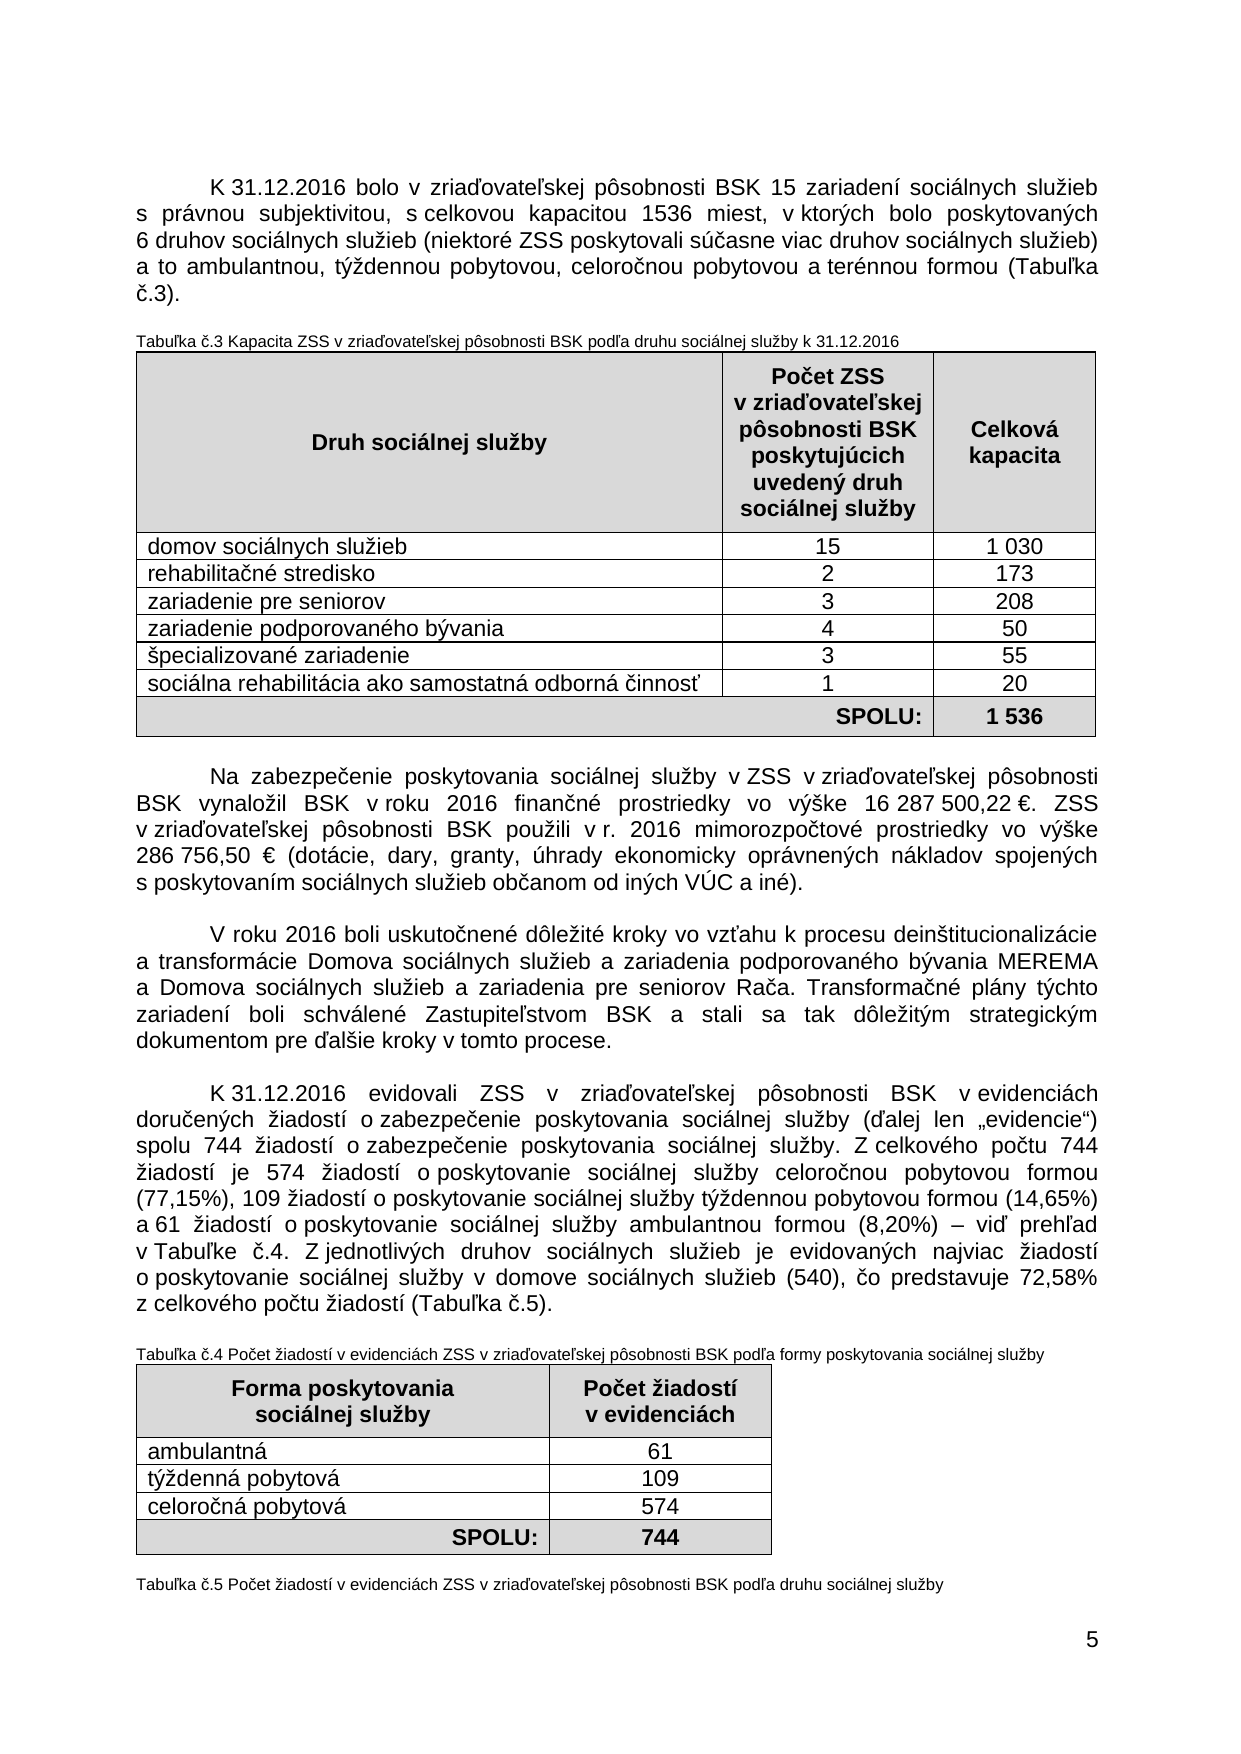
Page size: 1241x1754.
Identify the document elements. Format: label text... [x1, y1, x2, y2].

table_cell celoročná pobytová [137, 1493, 549, 1519]
table_cell 2 [723, 560, 933, 587]
table_cell 20 [934, 670, 1095, 696]
table_cell ambulantná [137, 1438, 549, 1464]
table_cell SPOLU: [137, 1520, 549, 1554]
text Tabuľka č.4 Počet žiadostí v evidenciách ZSS v zriaďovateľskej pôsobnosti BSK podľa formy poskytovania sociálnej služby [136, 1345, 1098, 1364]
text Na zabezpečenie poskytovania sociálnej služby v ZSS v zriaďovateľskej pôsobnosti BSK vynaložil BSK v roku 2016 finančné prostriedky vo výške 16 287 500,22 €. ZSS v zriaďovateľskej pôsobnosti BSK použili v r. 2016 mimorozpočtové prostriedky vo výške 286 756,50 € (dotácie, dary, granty, úhrady ekonomicky oprávnených nákladov spojených s poskytovaním sociálnych služieb občanom od iných VÚC a iné). [136, 763, 1098, 895]
table_cell 1 030 [934, 533, 1095, 559]
text Tabuľka č.5 Počet žiadostí v evidenciách ZSS v zriaďovateľskej pôsobnosti BSK podľa druhu sociálnej služby [136, 1574, 1098, 1593]
table_header Počet ZSS v zriaďovateľskej pôsobnosti BSK poskytujúcich uvedený druh sociálnej služby [723, 353, 933, 532]
table_cell špecializované zariadenie [137, 643, 722, 669]
table_header Celková kapacita [934, 353, 1095, 532]
table_header Forma poskytovania sociálnej služby [137, 1365, 549, 1437]
table_cell 1 536 [934, 697, 1095, 736]
table_cell 208 [934, 588, 1095, 614]
table_cell 173 [934, 560, 1095, 587]
table_cell 50 [934, 615, 1095, 641]
table_cell 1 [723, 670, 933, 696]
table_cell 574 [550, 1493, 771, 1519]
table_cell 55 [934, 643, 1095, 669]
table_cell zariadenie pre seniorov [137, 588, 722, 614]
table_cell 3 [723, 643, 933, 669]
text V roku 2016 boli uskutočnené dôležité kroky vo vzťahu k procesu deinštitucionalizácie a transformácie Domova sociálnych služieb a zariadenia podporovaného bývania MEREMA a Domova sociálnych služieb a zariadenia pre seniorov Rača. Transformačné plány týchto zariadení boli schválené Zastupiteľstvom BSK a stali sa tak dôležitým strategickým dokumentom pre ďalšie kroky v tomto procese. [136, 921, 1098, 1053]
table_cell 3 [723, 588, 933, 614]
text K 31.12.2016 bolo v zriaďovateľskej pôsobnosti BSK 15 zariadení sociálnych služieb s právnou subjektivitou, s celkovou kapacitou 1536 miest, v ktorých bolo poskytovaných 6 druhov sociálnych služieb (niektoré ZSS poskytovali súčasne viac druhov sociálnych služieb) a to ambulantnou, týždennou pobytovou, celoročnou pobytovou a terénnou formou (Tabuľka č.3). [136, 174, 1098, 306]
table_cell zariadenie podporovaného bývania [137, 615, 722, 641]
table_cell sociálna rehabilitácia ako samostatná odborná činnosť [137, 670, 722, 696]
table_cell 109 [550, 1465, 771, 1492]
text K 31.12.2016 evidovali ZSS v zriaďovateľskej pôsobnosti BSK v evidenciách doručených žiadostí o zabezpečenie poskytovania sociálnej služby (ďalej len „evidencie“) spolu 744 žiadostí o zabezpečenie poskytovania sociálnej služby. Z celkového počtu 744 žiadostí je 574 žiadostí o poskytovanie sociálnej služby celoročnou pobytovou formou (77,15%), 109 žiadostí o poskytovanie sociálnej služby týždennou pobytovou formou (14,65%) a 61 žiadostí o poskytovanie sociálnej služby ambulantnou formou (8,20%) – viď prehľad v Tabuľke č.4. Z jednotlivých druhov sociálnych služieb je evidovaných najviac žiadostí o poskytovanie sociálnej služby v domove sociálnych služieb (540), čo predstavuje 72,58% z celkového počtu žiadostí (Tabuľka č.5). [136, 1079, 1098, 1317]
text Tabuľka č.3 Kapacita ZSS v zriaďovateľskej pôsobnosti BSK podľa druhu sociálnej služby k 31.12.2016 [136, 332, 1098, 351]
table_cell rehabilitačné stredisko [137, 560, 722, 587]
table_header Počet žiadostí v evidenciách [550, 1365, 771, 1437]
table_cell domov sociálnych služieb [137, 533, 722, 559]
table_cell 61 [550, 1438, 771, 1464]
table_cell 4 [723, 615, 933, 641]
table_cell SPOLU: [137, 697, 933, 736]
table_cell 744 [550, 1520, 771, 1554]
table_header Druh sociálnej služby [137, 353, 722, 532]
table_cell 15 [723, 533, 933, 559]
table_cell týždenná pobytová [137, 1465, 549, 1492]
